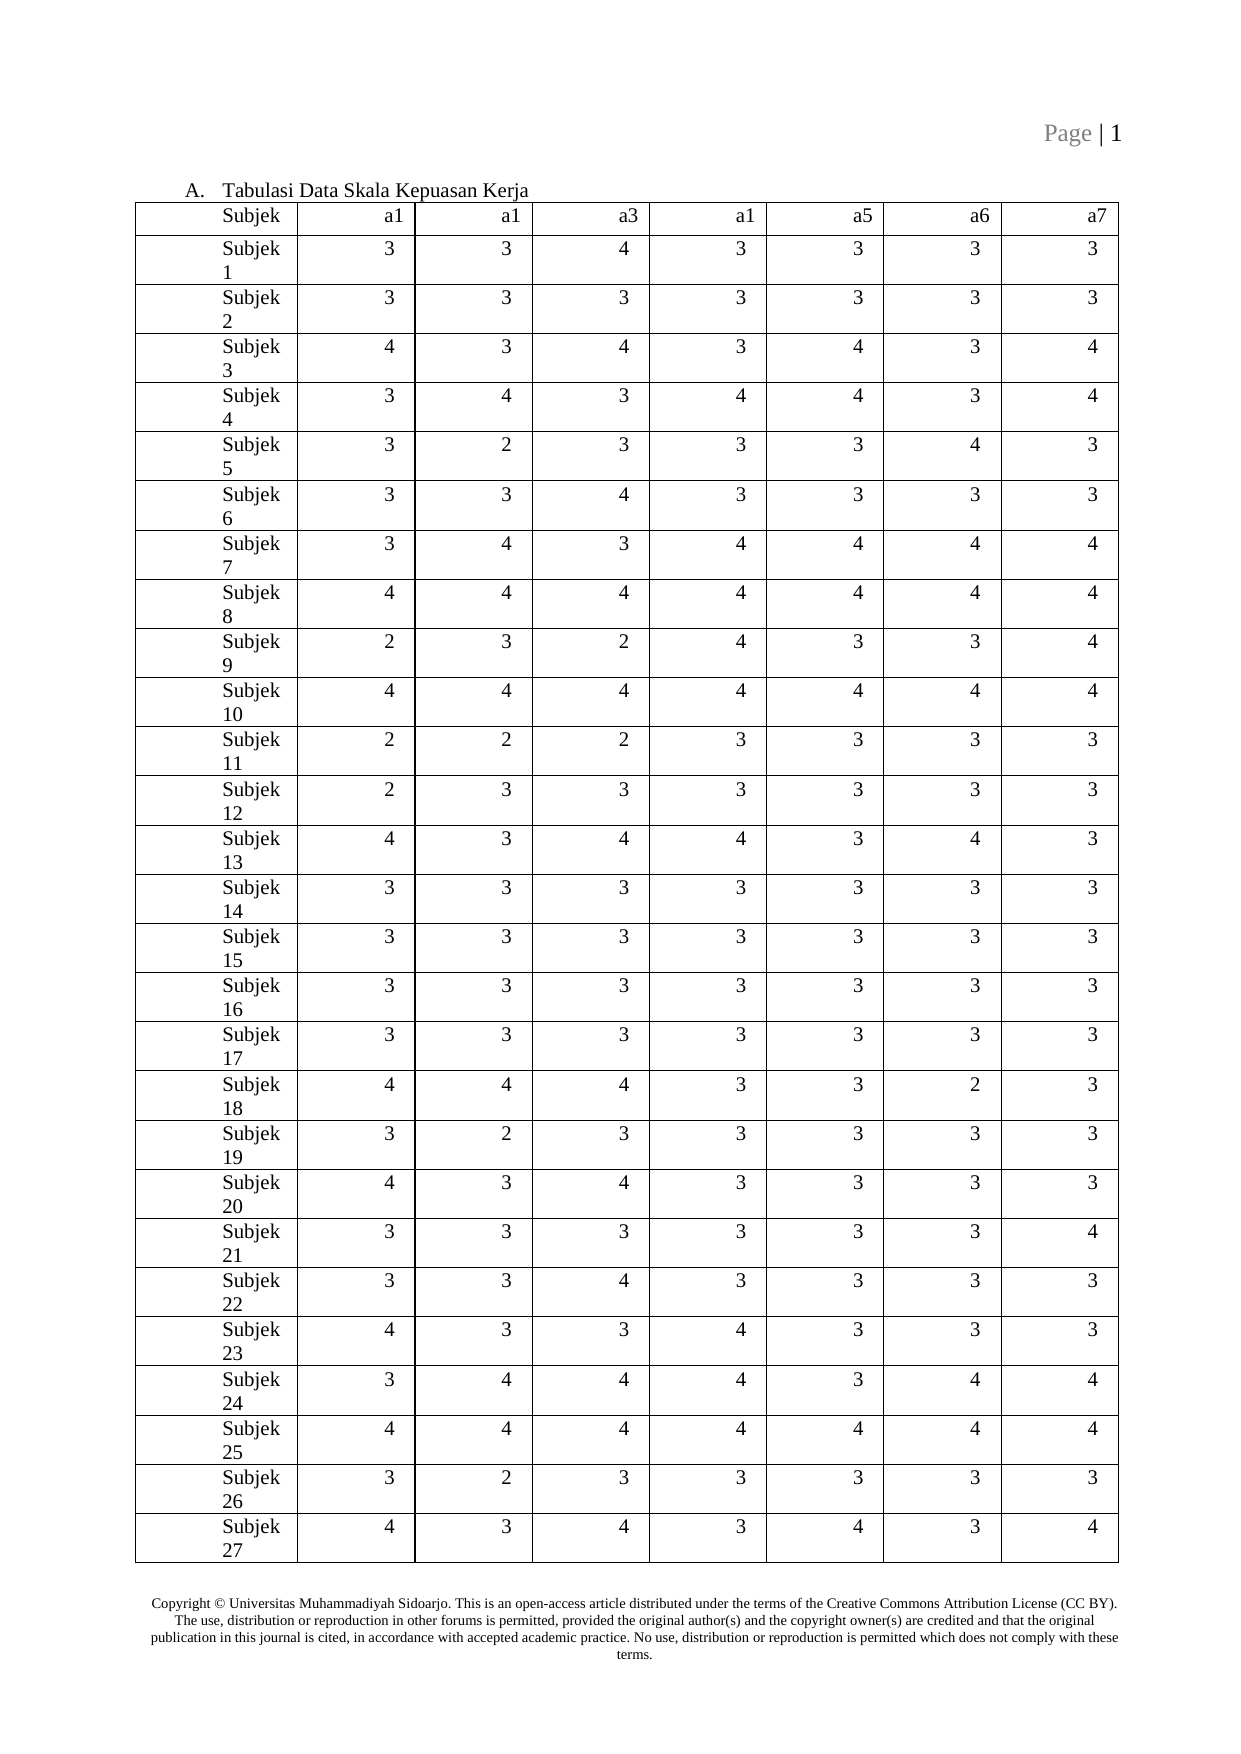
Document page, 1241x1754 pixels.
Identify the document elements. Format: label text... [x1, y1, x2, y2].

table_cell 4 [650, 1317, 766, 1365]
table_cell 3 [533, 531, 649, 579]
table_cell 3 [650, 727, 766, 775]
table_cell 3 [533, 1219, 649, 1267]
table_cell 4 [533, 580, 649, 628]
table_cell 3 [416, 924, 532, 972]
table_cell 4 [533, 1268, 649, 1316]
table_cell 2 [884, 1071, 1001, 1119]
table_cell 3 [884, 285, 1001, 333]
table_cell 3 [650, 924, 766, 972]
table_cell 3 [298, 432, 414, 480]
table_cell 3 [884, 875, 1001, 923]
table_cell Subjek 16 [136, 973, 297, 1021]
table_cell 3 [1002, 285, 1118, 333]
table_cell 3 [1002, 875, 1118, 923]
table_cell 2 [533, 727, 649, 775]
table_cell 3 [416, 236, 532, 284]
table_cell 3 [767, 629, 883, 677]
table_cell 3 [767, 727, 883, 775]
table_cell 3 [650, 1268, 766, 1316]
table_cell 4 [884, 826, 1001, 874]
table_header a6 [884, 203, 1001, 234]
table_cell 4 [884, 678, 1001, 726]
table_cell 4 [298, 1170, 414, 1218]
table_cell 4 [1002, 1219, 1118, 1267]
table_cell 3 [416, 776, 532, 824]
table_cell 3 [767, 432, 883, 480]
table_cell 3 [298, 1366, 414, 1414]
table_cell Subjek 14 [136, 875, 297, 923]
table_cell 4 [298, 580, 414, 628]
table_cell 4 [884, 1416, 1001, 1464]
table_cell 4 [767, 1514, 883, 1562]
table_cell 4 [298, 1514, 414, 1562]
table_cell 2 [298, 727, 414, 775]
table_cell 3 [1002, 481, 1118, 529]
table_cell 3 [416, 1219, 532, 1267]
table_cell 4 [1002, 1366, 1118, 1414]
table_cell 3 [884, 1514, 1001, 1562]
table_cell Subjek 15 [136, 924, 297, 972]
table_cell 3 [416, 1268, 532, 1316]
table_cell 3 [884, 1219, 1001, 1267]
table_cell Subjek 25 [136, 1416, 297, 1464]
table_cell Subjek 6 [136, 481, 297, 529]
table_cell Subjek 2 [136, 285, 297, 333]
table_cell 3 [298, 383, 414, 431]
table_cell 3 [1002, 1317, 1118, 1365]
table_cell 4 [533, 1170, 649, 1218]
table_cell 3 [767, 826, 883, 874]
table_cell Subjek 8 [136, 580, 297, 628]
table_cell 4 [884, 580, 1001, 628]
table_cell 4 [650, 629, 766, 677]
table_cell 3 [298, 1022, 414, 1070]
table_cell 3 [1002, 1268, 1118, 1316]
table_cell 3 [533, 973, 649, 1021]
table_cell 3 [1002, 1170, 1118, 1218]
table_cell 4 [650, 826, 766, 874]
table_cell 4 [767, 334, 883, 382]
table_cell 3 [767, 481, 883, 529]
table_cell 4 [1002, 334, 1118, 382]
table_cell 4 [767, 678, 883, 726]
table_cell 4 [1002, 383, 1118, 431]
table_cell 4 [650, 678, 766, 726]
table_cell Subjek 10 [136, 678, 297, 726]
table_cell 3 [650, 432, 766, 480]
table_cell 3 [416, 1514, 532, 1562]
table_cell 4 [767, 580, 883, 628]
table_cell 3 [650, 236, 766, 284]
table_cell 3 [650, 973, 766, 1021]
table_cell 4 [884, 1366, 1001, 1414]
table_cell 4 [416, 383, 532, 431]
table_cell 3 [1002, 432, 1118, 480]
table_cell 4 [416, 531, 532, 579]
table_cell 4 [1002, 1416, 1118, 1464]
table_cell 3 [767, 1219, 883, 1267]
table_cell Subjek 19 [136, 1121, 297, 1169]
table_cell 4 [533, 334, 649, 382]
table_cell Subjek 26 [136, 1465, 297, 1513]
table_cell 2 [298, 776, 414, 824]
table_cell 3 [650, 1465, 766, 1513]
table_cell 3 [650, 481, 766, 529]
table_cell 4 [416, 678, 532, 726]
table_cell 3 [416, 1317, 532, 1365]
table_cell 3 [1002, 1071, 1118, 1119]
table_cell 4 [884, 531, 1001, 579]
table_cell 3 [767, 924, 883, 972]
table_cell 4 [533, 1071, 649, 1119]
table_cell 3 [1002, 826, 1118, 874]
table_cell 4 [650, 383, 766, 431]
table_cell 3 [298, 1219, 414, 1267]
table_cell 3 [884, 334, 1001, 382]
table_cell Subjek 17 [136, 1022, 297, 1070]
table_cell 4 [533, 826, 649, 874]
table_cell 3 [650, 1514, 766, 1562]
table_cell 3 [298, 875, 414, 923]
table_cell Subjek 4 [136, 383, 297, 431]
table_cell 3 [416, 1170, 532, 1218]
table_cell Subjek 18 [136, 1071, 297, 1119]
table_cell 2 [533, 629, 649, 677]
table_cell 3 [884, 727, 1001, 775]
table_cell 3 [298, 1268, 414, 1316]
table_cell 4 [298, 334, 414, 382]
table_cell 3 [767, 1366, 883, 1414]
table_cell 3 [767, 1465, 883, 1513]
table_cell 4 [1002, 678, 1118, 726]
table_cell 3 [1002, 776, 1118, 824]
table_cell Subjek 13 [136, 826, 297, 874]
table_cell 3 [767, 236, 883, 284]
table_cell 3 [1002, 1121, 1118, 1169]
table_cell 4 [298, 1317, 414, 1365]
table_cell 3 [416, 285, 532, 333]
table_cell 2 [416, 1465, 532, 1513]
table_cell 3 [1002, 1465, 1118, 1513]
table_cell 3 [650, 1170, 766, 1218]
table_cell Subjek 1 [136, 236, 297, 284]
table_cell 4 [1002, 580, 1118, 628]
table_cell 3 [298, 236, 414, 284]
table_cell 4 [533, 481, 649, 529]
table_cell Subjek 11 [136, 727, 297, 775]
table_cell 3 [767, 1071, 883, 1119]
table_cell 3 [298, 973, 414, 1021]
table_cell Subjek 5 [136, 432, 297, 480]
table_cell 3 [533, 776, 649, 824]
table_cell 4 [533, 678, 649, 726]
table_cell 4 [1002, 531, 1118, 579]
list Tabulasi Data Skala Kepuasan Kerja [184, 178, 1122, 202]
table_cell 3 [298, 481, 414, 529]
table_cell 3 [650, 776, 766, 824]
table_cell 4 [1002, 629, 1118, 677]
table_cell 4 [650, 1416, 766, 1464]
table_cell 3 [416, 826, 532, 874]
table_cell 4 [650, 580, 766, 628]
table_cell 2 [298, 629, 414, 677]
table_cell 3 [650, 285, 766, 333]
table_header a3 [533, 203, 649, 234]
table_cell 3 [767, 875, 883, 923]
table_cell 3 [650, 334, 766, 382]
table_cell 3 [1002, 973, 1118, 1021]
table_cell 4 [767, 1416, 883, 1464]
table_header a5 [767, 203, 883, 234]
table_cell 4 [416, 1416, 532, 1464]
table_cell 3 [767, 776, 883, 824]
table_cell 3 [767, 285, 883, 333]
table_cell 4 [416, 1071, 532, 1119]
table_cell 3 [884, 481, 1001, 529]
table_cell 3 [416, 973, 532, 1021]
table_cell 3 [533, 1465, 649, 1513]
table_cell 3 [650, 1219, 766, 1267]
table_cell 3 [884, 1121, 1001, 1169]
table_cell 4 [767, 383, 883, 431]
table_cell 3 [533, 1022, 649, 1070]
table_cell 4 [767, 531, 883, 579]
table_cell 3 [1002, 924, 1118, 972]
table_cell 3 [884, 1022, 1001, 1070]
table_cell 3 [884, 1465, 1001, 1513]
table_cell 4 [650, 531, 766, 579]
table_cell 3 [884, 924, 1001, 972]
table_cell 3 [533, 285, 649, 333]
table_cell 3 [884, 1268, 1001, 1316]
table_cell Subjek 3 [136, 334, 297, 382]
table_cell 3 [298, 531, 414, 579]
table_header a1 [650, 203, 766, 234]
table_cell 3 [416, 1022, 532, 1070]
table_cell 4 [298, 1071, 414, 1119]
table_cell 3 [1002, 236, 1118, 284]
table_cell Subjek 20 [136, 1170, 297, 1218]
table_cell 4 [416, 580, 532, 628]
table_cell 3 [767, 1317, 883, 1365]
table_cell 3 [298, 1121, 414, 1169]
table_cell 3 [533, 432, 649, 480]
table_cell 3 [416, 629, 532, 677]
table_cell 3 [767, 973, 883, 1021]
table_cell 4 [298, 1416, 414, 1464]
table_cell 3 [650, 1071, 766, 1119]
table_cell Subjek 27 [136, 1514, 297, 1562]
table_cell 3 [1002, 1022, 1118, 1070]
table_header a1 [416, 203, 532, 234]
table_header Subjek [136, 203, 297, 234]
table_cell 3 [767, 1170, 883, 1218]
table_cell 4 [650, 1366, 766, 1414]
table_cell 3 [416, 875, 532, 923]
table_cell Subjek 23 [136, 1317, 297, 1365]
table_cell 3 [884, 973, 1001, 1021]
table_cell 4 [298, 678, 414, 726]
table_cell 3 [884, 776, 1001, 824]
table_cell 3 [650, 1121, 766, 1169]
table_cell 3 [533, 875, 649, 923]
table_cell 3 [884, 629, 1001, 677]
table_cell 4 [533, 1514, 649, 1562]
table_cell 3 [884, 1170, 1001, 1218]
table_cell Subjek 9 [136, 629, 297, 677]
table_cell 2 [416, 727, 532, 775]
table_cell 3 [884, 236, 1001, 284]
table_cell Subjek 7 [136, 531, 297, 579]
table_cell 4 [416, 1366, 532, 1414]
table_cell 3 [767, 1022, 883, 1070]
table_cell 3 [767, 1268, 883, 1316]
table_cell 3 [884, 383, 1001, 431]
table_cell 4 [884, 432, 1001, 480]
table_cell 3 [533, 1121, 649, 1169]
table_cell 3 [298, 924, 414, 972]
table_header a7 [1002, 203, 1118, 234]
table_cell 3 [533, 383, 649, 431]
table_cell 3 [533, 1317, 649, 1365]
table_cell 4 [1002, 1514, 1118, 1562]
table_cell 4 [533, 236, 649, 284]
table_cell 4 [533, 1366, 649, 1414]
table_cell 3 [298, 1465, 414, 1513]
table_cell 4 [298, 826, 414, 874]
table_cell 3 [416, 334, 532, 382]
table_cell 4 [533, 1416, 649, 1464]
table_cell Subjek 12 [136, 776, 297, 824]
table_cell 3 [1002, 727, 1118, 775]
table_cell 3 [416, 481, 532, 529]
table_cell 3 [298, 285, 414, 333]
table_cell Subjek 24 [136, 1366, 297, 1414]
table_cell Subjek 22 [136, 1268, 297, 1316]
table_cell 2 [416, 432, 532, 480]
table_cell 3 [650, 1022, 766, 1070]
table_cell 3 [533, 924, 649, 972]
table_cell 3 [650, 875, 766, 923]
table_cell Subjek 21 [136, 1219, 297, 1267]
table_cell 3 [884, 1317, 1001, 1365]
table_cell 3 [767, 1121, 883, 1169]
table_cell 2 [416, 1121, 532, 1169]
table_header a1 [298, 203, 414, 234]
